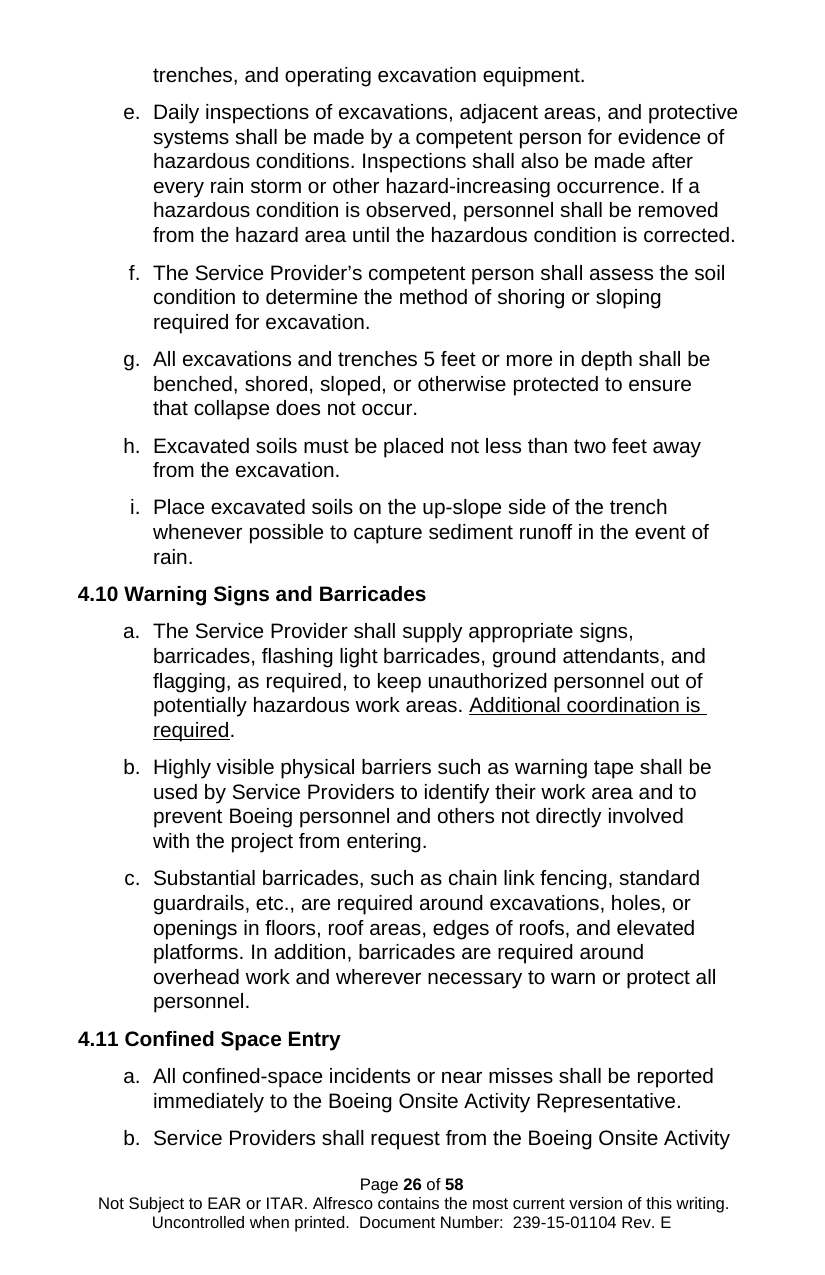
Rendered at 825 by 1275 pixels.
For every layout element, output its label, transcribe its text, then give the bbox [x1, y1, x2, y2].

list Place excavated soils on the up-slope side of the trench whenever possible to capture sediment runoff in the event of rain. [130, 495, 743, 568]
list The Service Provider’s competent person shall assess the soil condition to determine the method of shoring or sloping required for excavation. [129, 261, 744, 334]
list All confined-space incidents or near misses shall be reported immediately to the Boeing Onsite Activity Representative. [123, 1064, 715, 1113]
list Highly visible physical barriers such as warning tape shall be used by Service Providers to identify their work area and to prevent Boeing personnel and others not directly involved with the project from entering. [123, 755, 726, 853]
subtitle Warning Signs and Barricades [78, 582, 760, 606]
list Excavated soils must be placed not less than two feet away from the excavation. [123, 433, 702, 482]
list Daily inspections of excavations, adjacent areas, and protective systems shall be made by a competent person for evidence of hazardous conditions. Inspections shall also be made after every rain storm or other hazard-increasing occurrence. If a hazardous condition is observed, personnel shall be removed from the hazard area until the hazardous condition is corrected. [123, 100, 739, 247]
subtitle Confined Space Entry [78, 1027, 760, 1051]
list The Service Provider shall supply appropriate signs, barricades, flashing light barricades, ground attendants, and flagging, as required, to keep unauthorized personnel out of potentially hazardous work areas. Additional coordination is required. [123, 619, 742, 742]
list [123, 1126, 746, 1150]
text trenches, and operating excavation equipment. [153, 62, 760, 86]
list Substantial barricades, such as chain link fencing, standard guardrails, etc., are required around excavations, holes, or openings in floors, roof areas, edges of roofs, and elevated platforms. In addition, barricades are required around overhead work and wherever necessary to warn or protect all personnel. [124, 866, 737, 1013]
list All excavations and trenches 5 feet or more in depth shall be benched, shored, sloped, or otherwise protected to ensure that collapse does not occur. [123, 347, 732, 420]
